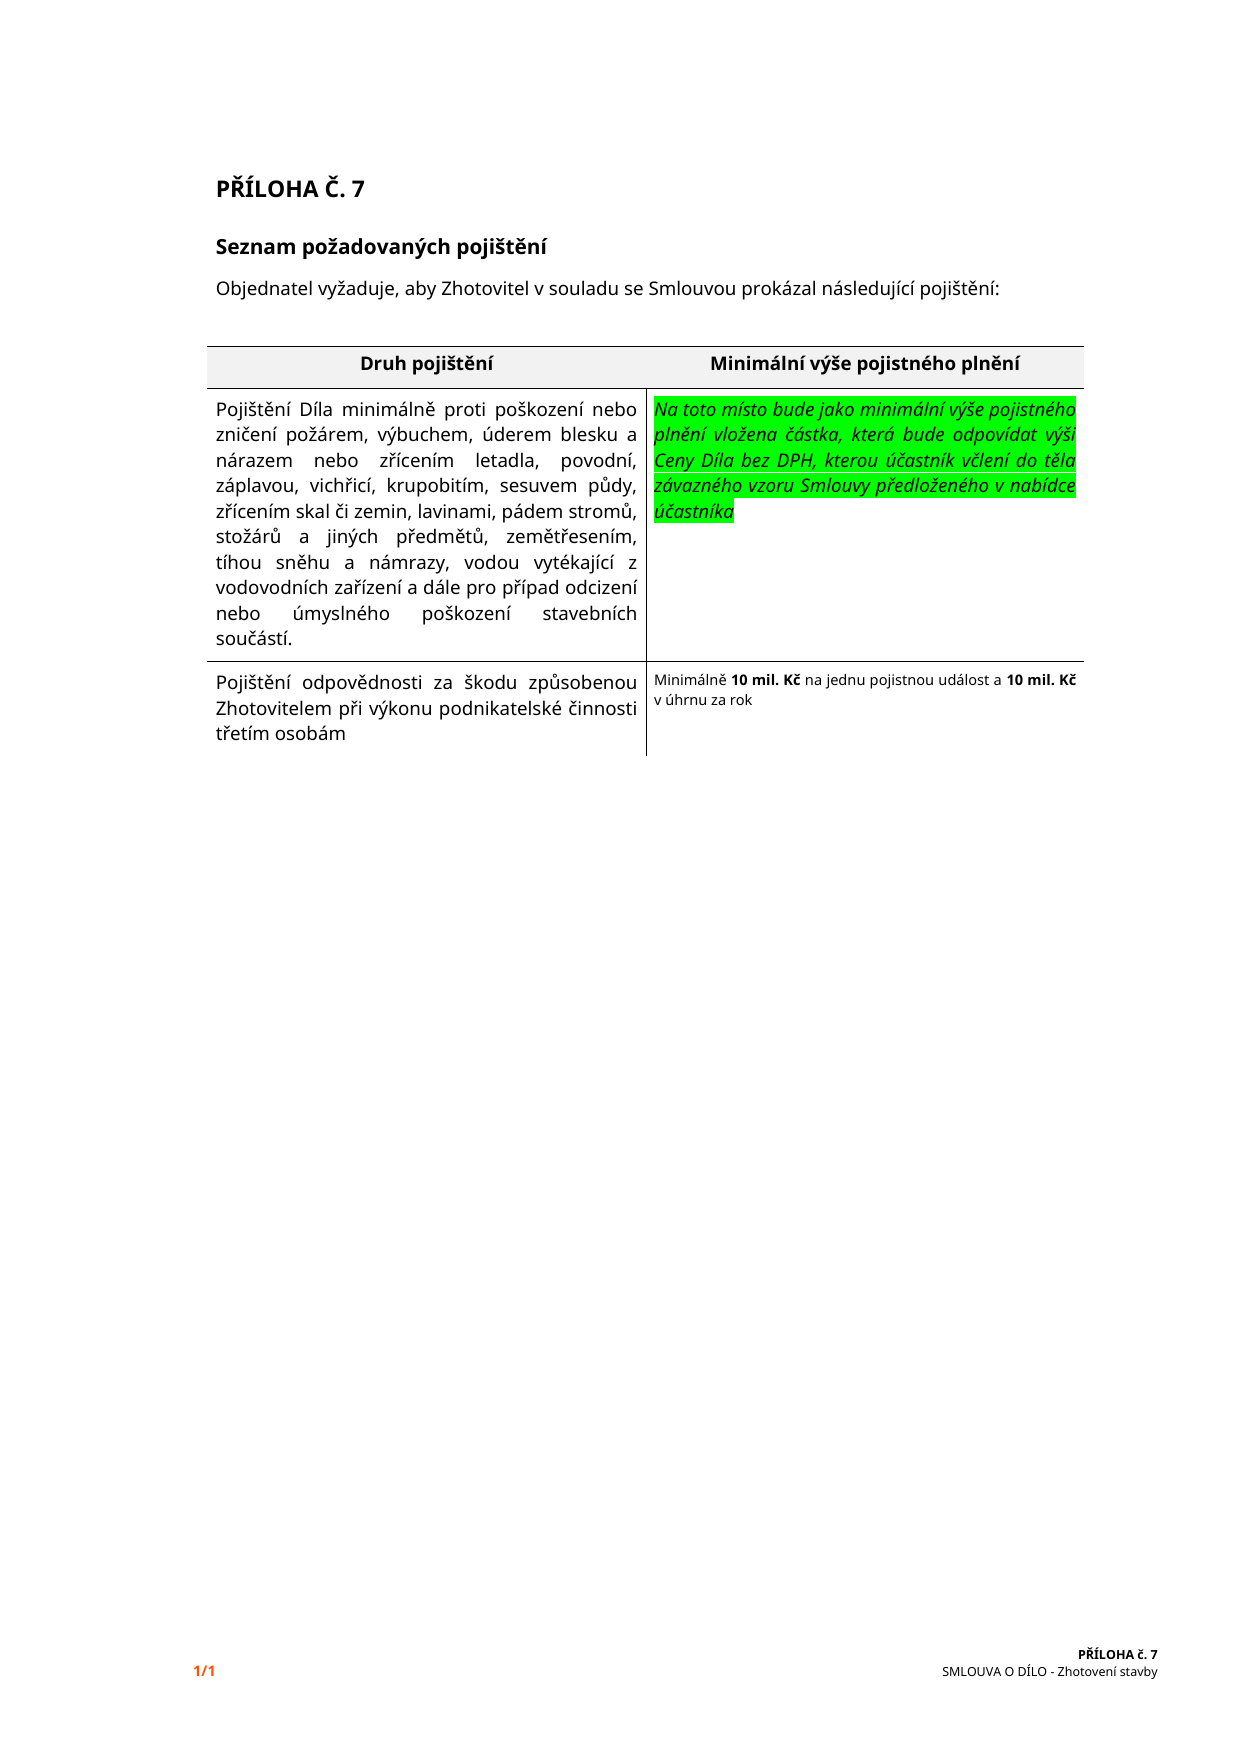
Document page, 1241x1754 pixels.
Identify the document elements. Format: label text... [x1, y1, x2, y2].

table_cell Pojištění Díla minimálně proti poškození nebo zničení požárem, výbuchem, úderem blesku a nárazem nebo zřícením letadla, povodní, záplavou, vichřicí, krupobitím, sesuvem půdy, zřícením skal či zemin, lavinami, pádem stromů, stožárů a jiných předmětů, zemětřesením, tíhou sněhu a námrazy, vodou vytékající z vodovodních zařízení a dále pro případ odcizení nebo úmyslného poškození stavebních součástí. [207, 389, 646, 661]
table_cell Na toto místo bude jako minimální výše pojistného plnění vložena částka, která bude odpovídat výši Ceny Díla bez DPH, kterou účastník včlení do těla závazného vzoru Smlouvy předloženého v nabídce účastníka [647, 389, 1084, 661]
text Seznam požadovaných pojištění [216, 232, 1093, 260]
table_header Minimální výše pojistného plnění [646, 347, 1084, 388]
text Objednatel vyžaduje, aby Zhotovitel v souladu se Smlouvou prokázal následující pojištění: [216, 276, 1093, 301]
table_header Druh pojištění [207, 347, 646, 388]
table_cell Pojištění odpovědnosti za škodu způsobenou Zhotovitelem při výkonu podnikatelské činnosti třetím osobám [207, 662, 646, 756]
table_cell Minimálně 10 mil. Kč na jednu pojistnou událost a 10 mil. Kč v úhrnu za rok [647, 662, 1084, 756]
text Příloha č. 7 [216, 172, 1093, 204]
